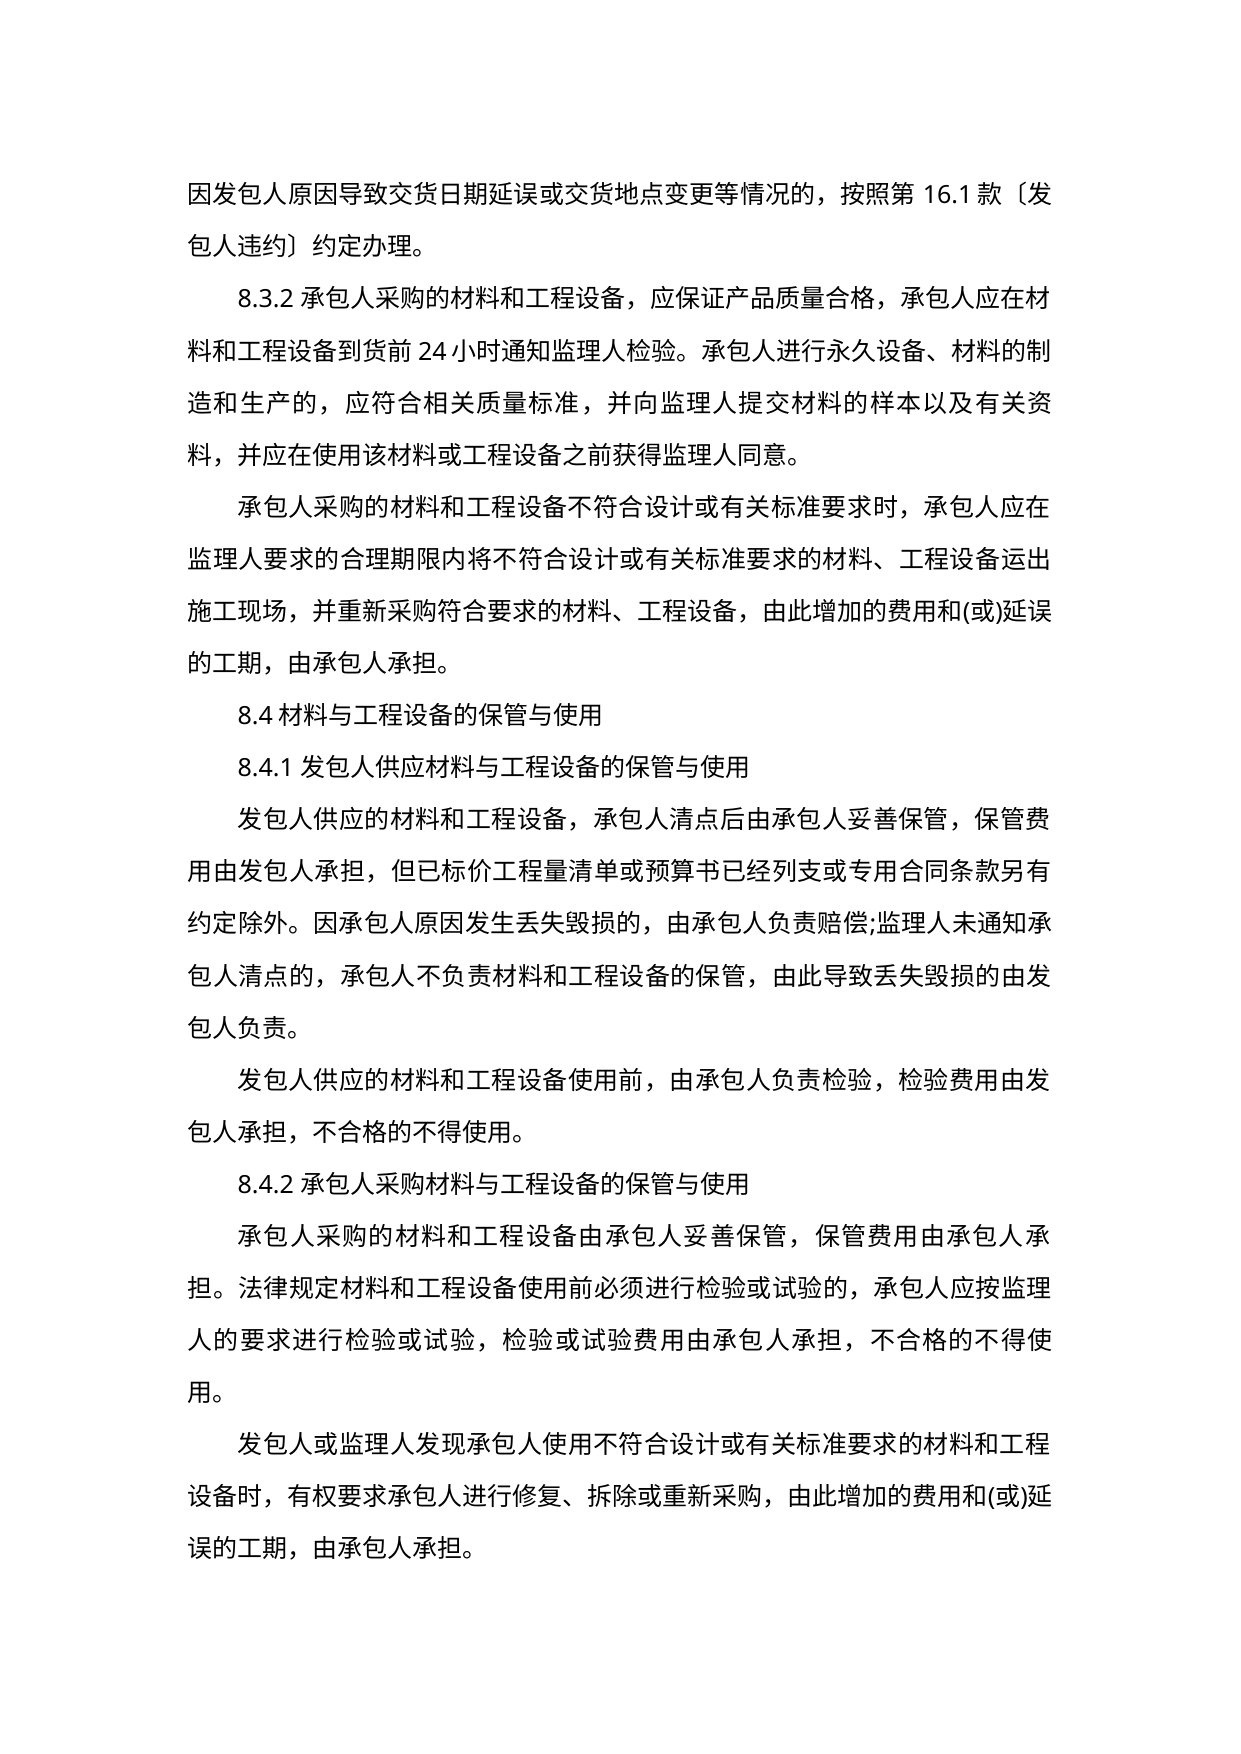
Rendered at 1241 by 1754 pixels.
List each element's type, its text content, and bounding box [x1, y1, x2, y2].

text 8.4材料与工程设备的保管与使用 [187, 683, 1053, 735]
text 8.4.1 发包人供应材料与工程设备的保管与使用 [187, 735, 1053, 787]
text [187, 162, 1053, 266]
text 发包人或监理人发现承包人使用不符合设计或有关标准要求的材料和工程设备时，有权要求承包人进行修复、拆除或重新采购，由此增加的费用和(或)延误的工期，由承包人承担。 [187, 1412, 1053, 1568]
text 8.3.2 承包人采购的材料和工程设备，应保证产品质量合格，承包人应在材料和工程设备到货前24小时通知监理人检验。承包人进行永久设备、材料的制造和生产的，应符合相关质量标准，并向监理人提交材料的样本以及有关资料，并应在使用该材料或工程设备之前获得监理人同意。 [187, 266, 1053, 474]
text 承包人采购的材料和工程设备由承包人妥善保管，保管费用由承包人承担。法律规定材料和工程设备使用前必须进行检验或试验的，承包人应按监理人的要求进行检验或试验，检验或试验费用由承包人承担，不合格的不得使用。 [187, 1204, 1053, 1412]
text 8.4.2 承包人采购材料与工程设备的保管与使用 [187, 1152, 1053, 1204]
text 承包人采购的材料和工程设备不符合设计或有关标准要求时，承包人应在监理人要求的合理期限内将不符合设计或有关标准要求的材料、工程设备运出施工现场，并重新采购符合要求的材料、工程设备，由此增加的费用和(或)延误的工期，由承包人承担。 [187, 474, 1053, 683]
text 发包人供应的材料和工程设备使用前，由承包人负责检验，检验费用由发包人承担，不合格的不得使用。 [187, 1047, 1053, 1152]
text 发包人供应的材料和工程设备，承包人清点后由承包人妥善保管，保管费用由发包人承担，但已标价工程量清单或预算书已经列支或专用合同条款另有约定除外。因承包人原因发生丢失毁损的，由承包人负责赔偿;监理人未通知承包人清点的，承包人不负责材料和工程设备的保管，由此导致丢失毁损的由发包人负责。 [187, 787, 1053, 1047]
